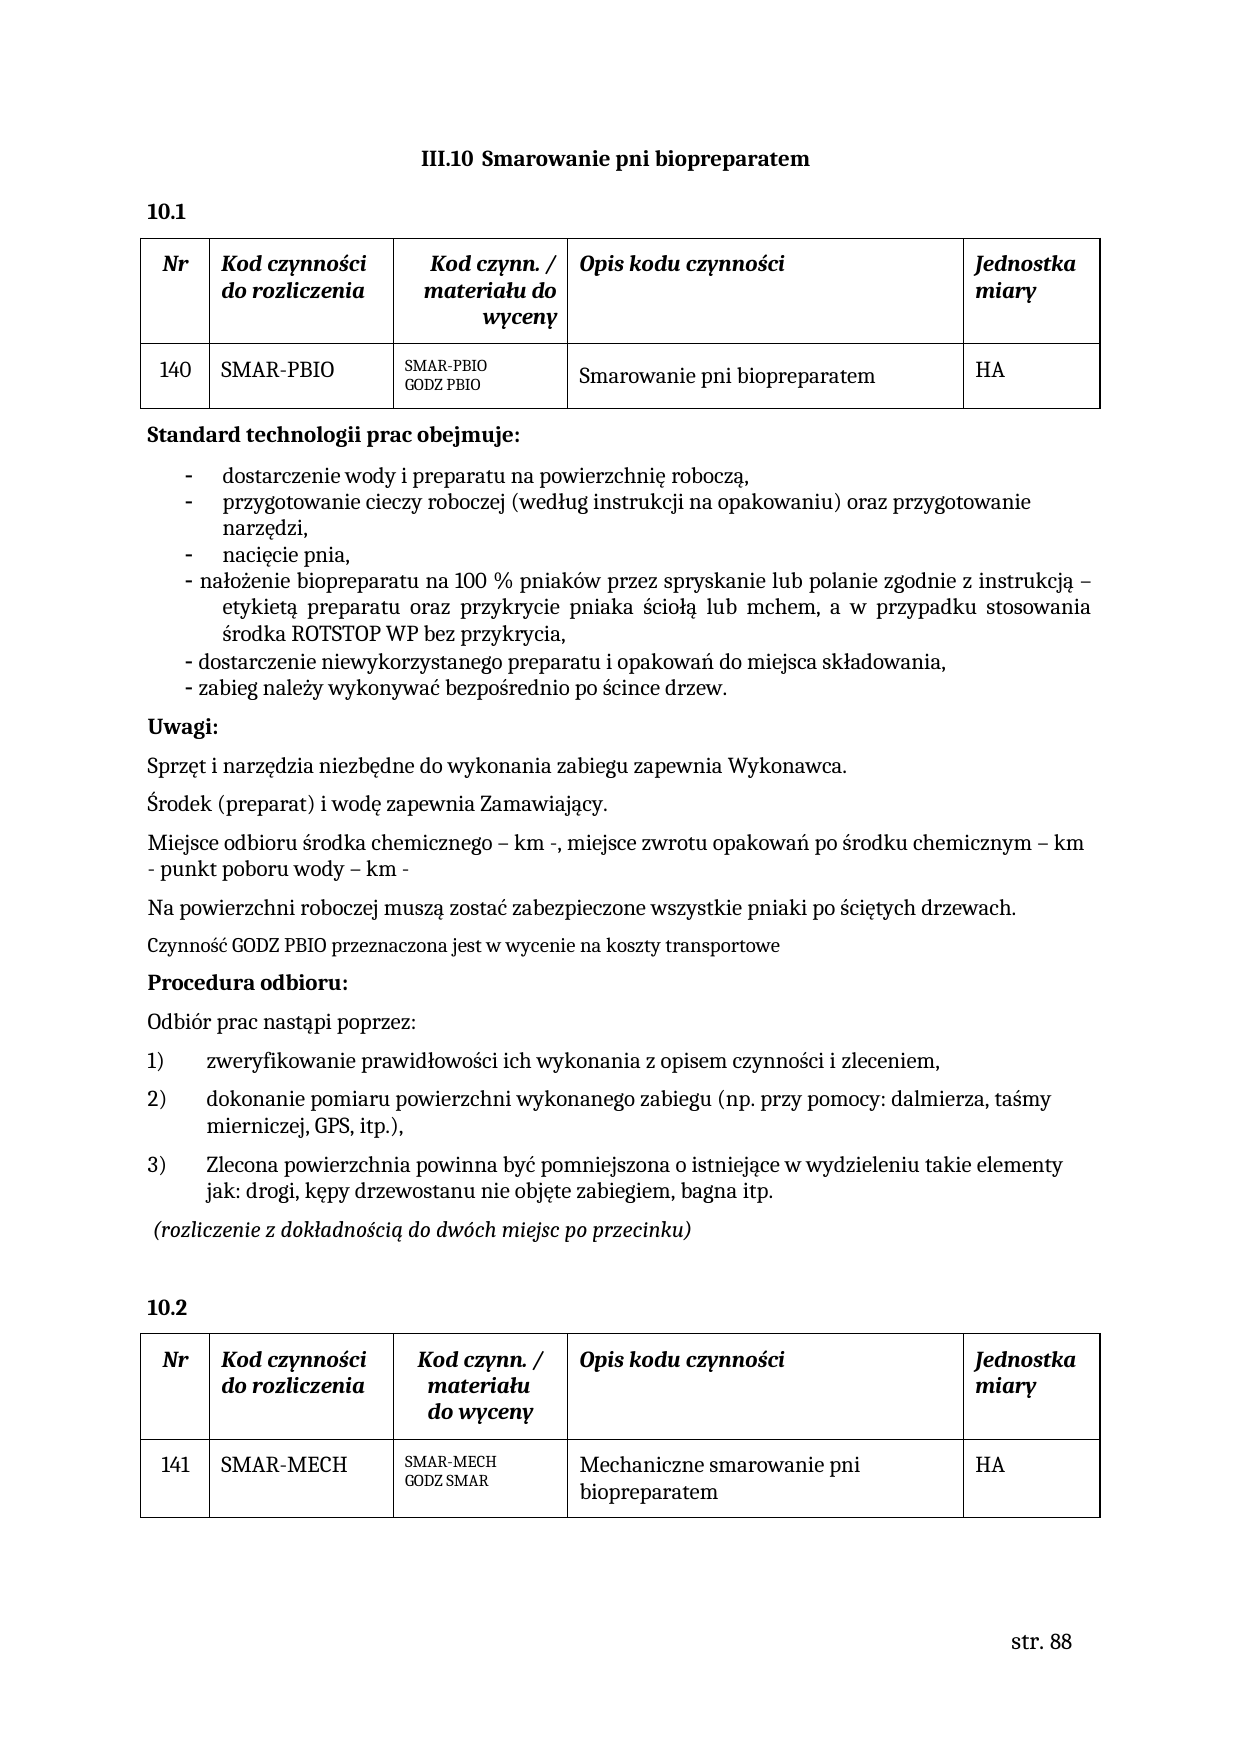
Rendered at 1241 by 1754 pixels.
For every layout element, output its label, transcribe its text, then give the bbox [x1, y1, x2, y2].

text  przygotowanie cieczy roboczej (według instrukcji na opakowaniu) oraz przygotowanie narzędzi, [185, 489, 1085, 541]
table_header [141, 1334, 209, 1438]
text  zabieg należy wykonywać bezpośrednio po ścince drzew. [185, 675, 1119, 701]
list Zlecona powierzchnia powinna być pomniejszona o istniejące w wydzieleniu takie elementy jak: drogi, kępy drzewostanu nie objęte zabiegiem, bagna itp. [147, 1152, 1093, 1204]
text  nacięcie pnia, [185, 541, 1119, 568]
text  dostarczenie niewykorzystanego preparatu i opakowań do miejsca składowania, [185, 647, 1119, 675]
text Standard technologii prac obejmuje: [147, 422, 1119, 448]
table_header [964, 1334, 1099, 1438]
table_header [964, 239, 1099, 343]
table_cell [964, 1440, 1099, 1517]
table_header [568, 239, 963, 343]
list zweryfikowanie prawidłowości ich wykonania z opisem czynności i zleceniem, [147, 1047, 1119, 1074]
text  dostarczenie wody i preparatu na powierzchnię roboczą, [185, 461, 1119, 489]
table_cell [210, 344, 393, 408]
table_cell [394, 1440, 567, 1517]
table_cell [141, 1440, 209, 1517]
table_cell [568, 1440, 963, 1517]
text  nałożenie biopreparatu na 100 % pniaków przez spryskanie lub polanie zgodnie z instrukcją – etykietą preparatu oraz przykrycie pniaka ściołą lub mchem, a w przypadku stosowania środka ROTSTOP WP bez przykrycia, [185, 568, 1093, 647]
list dokonanie pomiaru powierzchni wykonanego zabiegu (np. przy pomocy: dalmierza, taśmy mierniczej, GPS, itp.), [147, 1086, 1092, 1139]
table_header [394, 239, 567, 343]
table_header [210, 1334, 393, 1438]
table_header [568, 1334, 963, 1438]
text 10.1 [147, 199, 1119, 225]
text Czynność GODZ PBIO przeznaczona jest w wycenie na koszty transportowe [147, 933, 1119, 957]
text Miejsce odbioru środka chemicznego – km -, miejsce zwrotu opakowań po środku chemicznym – km - punkt poboru wody – km - [147, 829, 1093, 882]
subtitle 10.2 [147, 1294, 1119, 1321]
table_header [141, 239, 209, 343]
text Sprzęt i narzędzia niezbędne do wykonania zabiegu zapewnia Wykonawca. Środek (preparat) i wodę zapewnia Zamawiający. [147, 753, 882, 817]
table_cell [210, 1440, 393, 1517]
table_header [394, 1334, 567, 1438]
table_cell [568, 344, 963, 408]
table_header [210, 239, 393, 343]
text (rozliczenie z dokładnością do dwóch miejsc po przecinku) [152, 1217, 1119, 1243]
subtitle Uwagi: [147, 714, 1119, 740]
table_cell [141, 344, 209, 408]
subtitle Smarowanie pni biopreparatem [421, 146, 1119, 172]
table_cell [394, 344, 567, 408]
subtitle Procedura odbioru: [147, 970, 1119, 996]
text Odbiór prac nastąpi poprzez: [147, 1008, 1119, 1035]
text Na powierzchni roboczej muszą zostać zabezpieczone wszystkie pniaki po ściętych drzewach. [147, 894, 1119, 921]
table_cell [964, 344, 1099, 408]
